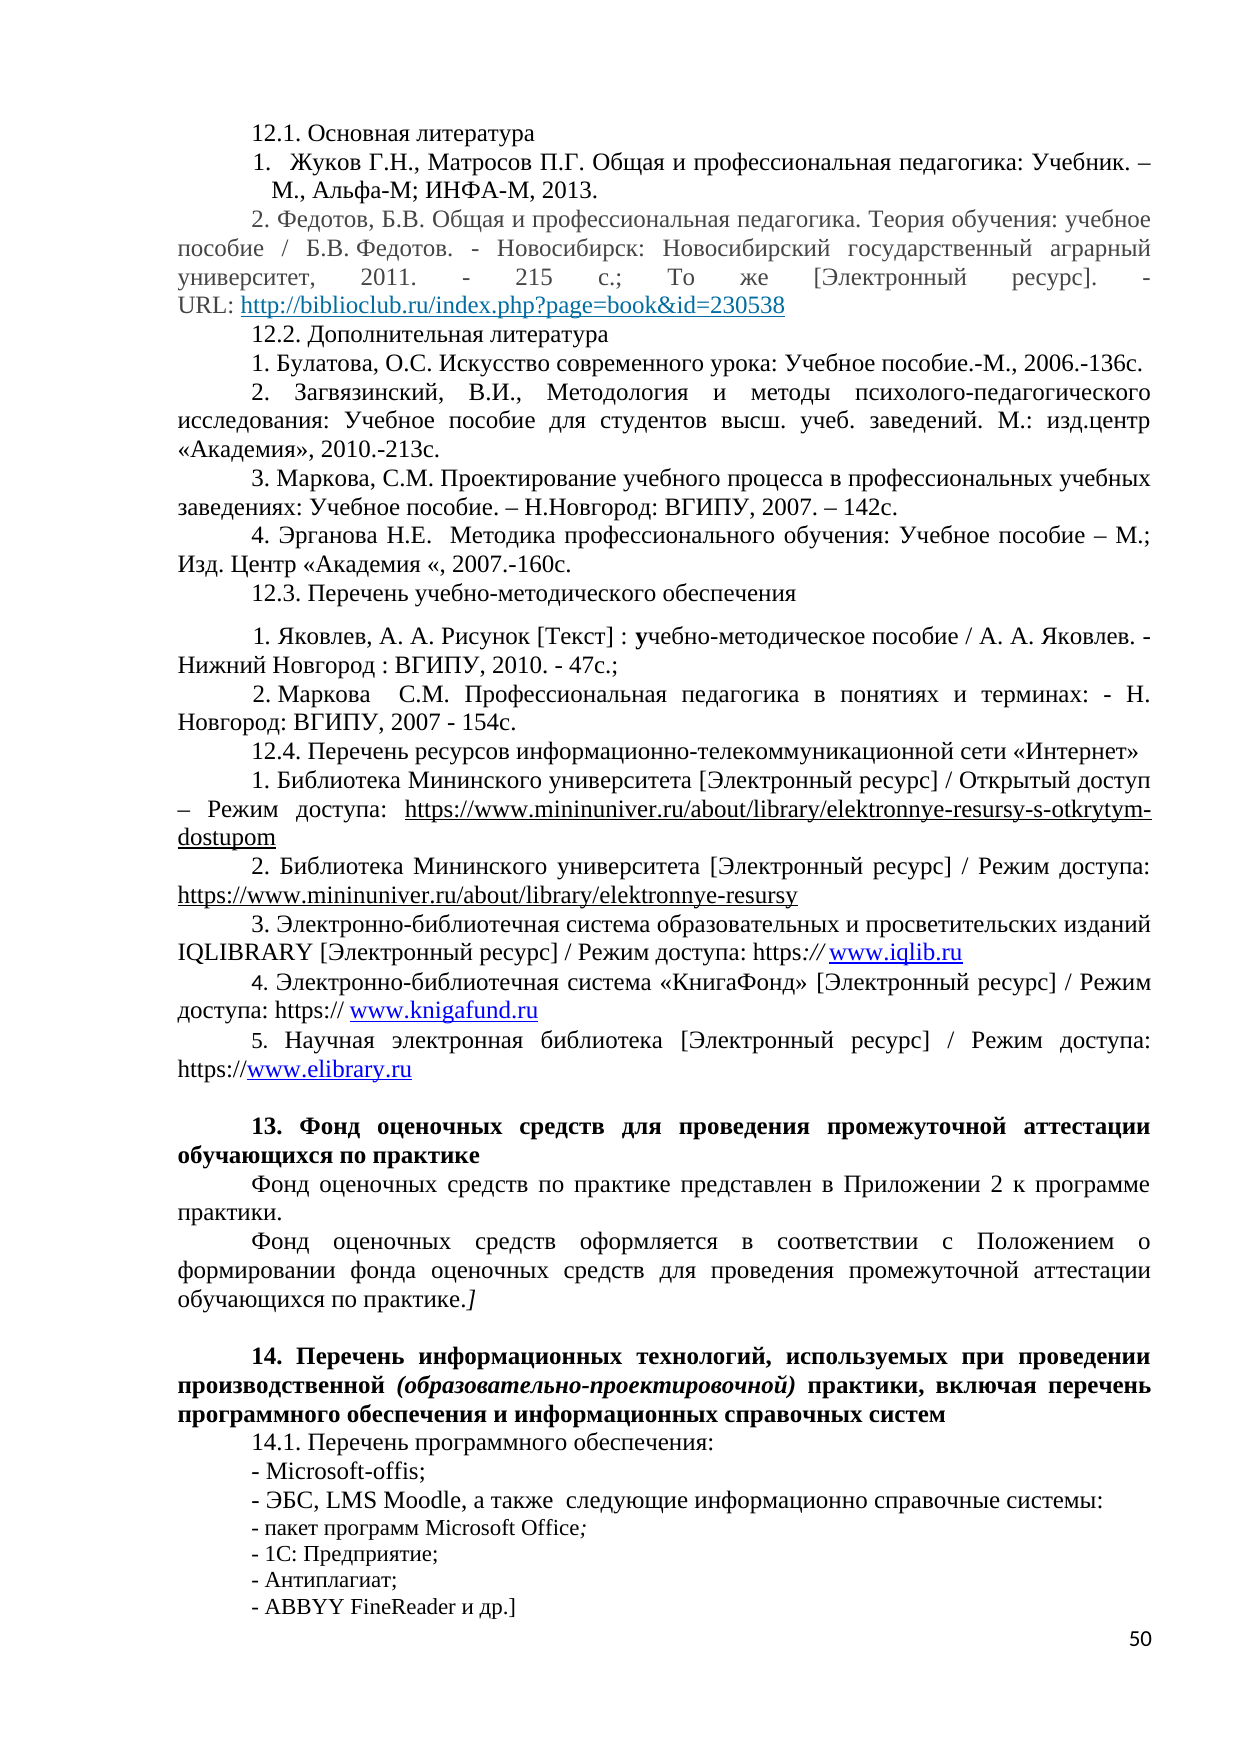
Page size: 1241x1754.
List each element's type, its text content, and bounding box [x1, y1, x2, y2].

text 1. Библиотека Мининского университета [Электронный ресурс] / Открытый доступ – Режим доступа: https://www.mininuniver.ru/about/library/elektronnye-resursy-s-otkrytym-dostupom [177, 765, 1152, 851]
text 2. Библиотека Мининского университета [Электронный ресурс] / Режим доступа: https://www.mininuniver.ru/about/library/elektronnye-resursy [177, 851, 1152, 909]
text 2. Федотов, Б.В. Общая и профессиональная педагогика. Теория обучения: учебное пособие / Б.В. Федотов. - Новосибирск: Новосибирский государственный аграрный университет, 2011. - 215 с.; То же [Электронный ресурс]. - URL: http://biblioclub.ru/index.php?page=book&id=230538 [177, 204, 1152, 319]
text - Антиплагиат; [177, 1566, 1152, 1593]
text 2. Загвязинский, В.И., Методология и методы психолого-педагогического исследования: Учебное пособие для студентов высш. учеб. заведений. М.: изд.центр «Академия», 2010.-213с. [177, 377, 1152, 463]
text - Microsoft-offis; [177, 1456, 1152, 1485]
text 4. Эрганова Н.Е. Методика профессионального обучения: Учебное пособие – М.; Изд. Центр «Академия «, 2007.-160с. [177, 521, 1152, 578]
text - пакет программ Microsoft Office; [177, 1514, 1152, 1540]
text 14.1. Перечень программного обеспечения: [177, 1427, 1152, 1456]
text 12.3. Перечень учебно-методического обеспечения [177, 578, 1152, 607]
text Фонд оценочных средств по практике представлен в Приложении 2 к программе практики. [177, 1169, 1152, 1226]
text 12.4. Перечень ресурсов информационно-телекоммуникационной сети «Интернет» [177, 736, 1152, 765]
list Жуков Г.Н., Матросов П.Г. Общая и профессиональная педагогика: Учебник. – М., Альфа-М; ИНФА-М, 2013. [252, 147, 1152, 204]
text - ЭБС, LMS Moodle, а также следующие информационно справочные системы: [177, 1485, 1152, 1514]
text 1. Яковлев, А. А. Рисунок [Текст] : учебно-методическое пособие / А. А. Яковлев. - Нижний Новгород : ВГИПУ, 2010. - 47с.; [177, 621, 1152, 679]
text 12.2. Дополнительная литература [177, 319, 1152, 348]
text 12.1. Основная литература [177, 118, 1152, 147]
text 14. Перечень информационных технологий, используемых при проведении производственной (образовательно-проектировочной) практики, включая перечень программного обеспечения и информационных справочных систем [177, 1341, 1152, 1427]
text - ABBYY FineReader и др.] [177, 1593, 1152, 1619]
text 13. Фонд оценочных средств для проведения промежуточной аттестации обучающихся по практике [177, 1111, 1152, 1169]
text Фонд оценочных средств оформляется в соответствии с Положением о формировании фонда оценочных средств для проведения промежуточной аттестации обучающихся по практике.] [177, 1226, 1152, 1312]
text 3. Электронно-библиотечная система образовательных и просветительских изданий IQLIBRARY [Электронный ресурс] / Режим доступа: https:// www.iqlib.ru [177, 909, 1152, 967]
text - 1С: Предприятие; [177, 1540, 1152, 1566]
text 3. Маркова, С.М. Проектирование учебного процесса в профессиональных учебных заведениях: Учебное пособие. – Н.Новгород: ВГИПУ, 2007. – 142с. [177, 463, 1152, 521]
text 2. Маркова С.М. Профессиональная педагогика в понятиях и терминах: - Н. Новгород: ВГИПУ, 2007 - 154с. [177, 679, 1152, 736]
text 1. Булатова, О.С. Искусство современного урока: Учебное пособие.-М., 2006.-136с. [177, 348, 1152, 377]
text 5. Научная электронная библиотека [Электронный ресурс] / Режим доступа: https://www.elibrary.ru [177, 1025, 1152, 1082]
text 4. Электронно-библиотечная система «КнигаФонд» [Электронный ресурс] / Режим доступа: https:// www.knigafund.ru [177, 967, 1152, 1025]
